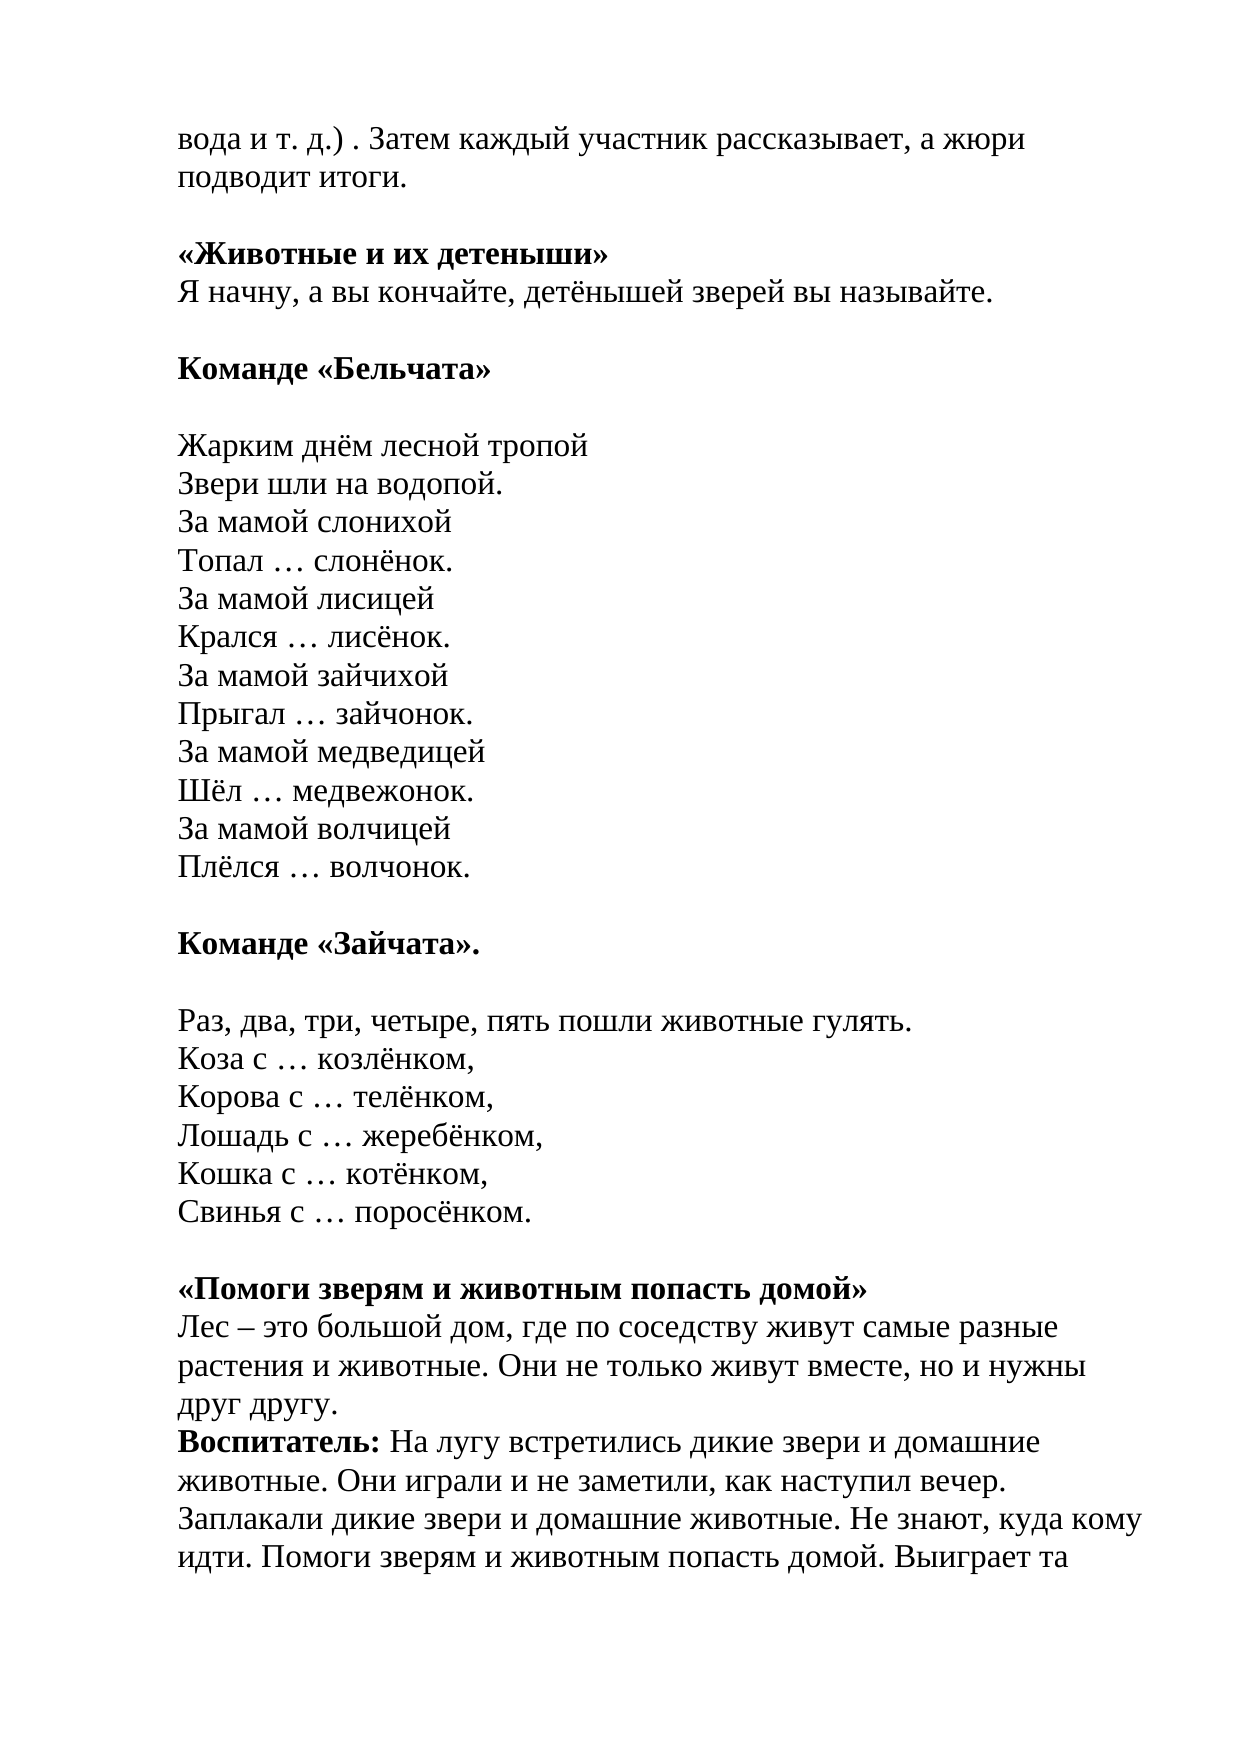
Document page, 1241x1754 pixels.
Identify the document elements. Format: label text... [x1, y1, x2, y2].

text За мамой медведицей [177, 731, 1152, 770]
text Лес – это большой дом, где по соседству живут самые разные растения и животные. Они не только живут вместе, но и нужны друг другу. [177, 1306, 1152, 1421]
text Жарким днём лесной тропой [177, 425, 1152, 463]
text Звери шли на водопой. [177, 463, 1152, 501]
text «Животные и их детеныши» [177, 233, 1152, 271]
text Коза с … козлёнком, [177, 1038, 1152, 1076]
text Кошка с … котёнком, [177, 1153, 1152, 1191]
text Свинья с … поросёнком. [177, 1191, 1152, 1230]
text Крался … лисёнок. [177, 616, 1152, 655]
text Команде «Зайчата». [177, 923, 1152, 961]
text За мамой волчицей [177, 808, 1152, 846]
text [177, 1421, 1152, 1575]
text Топал … слонёнок. [177, 540, 1152, 578]
text Прыгал … зайчонок. [177, 693, 1152, 731]
text За мамой зайчихой [177, 655, 1152, 693]
text «Помоги зверям и животным попасть домой» [177, 1268, 1152, 1306]
text Я начну, а вы кончайте, детёнышей зверей вы называйте. [177, 271, 1152, 310]
text Плёлся … волчонок. [177, 846, 1152, 885]
text Корова с … телёнком, [177, 1076, 1152, 1115]
text Лошадь с … жеребёнком, [177, 1115, 1152, 1153]
text Команде «Бельчата» [177, 348, 1152, 386]
text Шёл … медвежонок. [177, 770, 1152, 808]
text За мамой слонихой [177, 501, 1152, 540]
text За мамой лисицей [177, 578, 1152, 616]
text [177, 118, 1152, 195]
text Раз, два, три, четыре, пять пошли животные гулять. [177, 1000, 1152, 1038]
